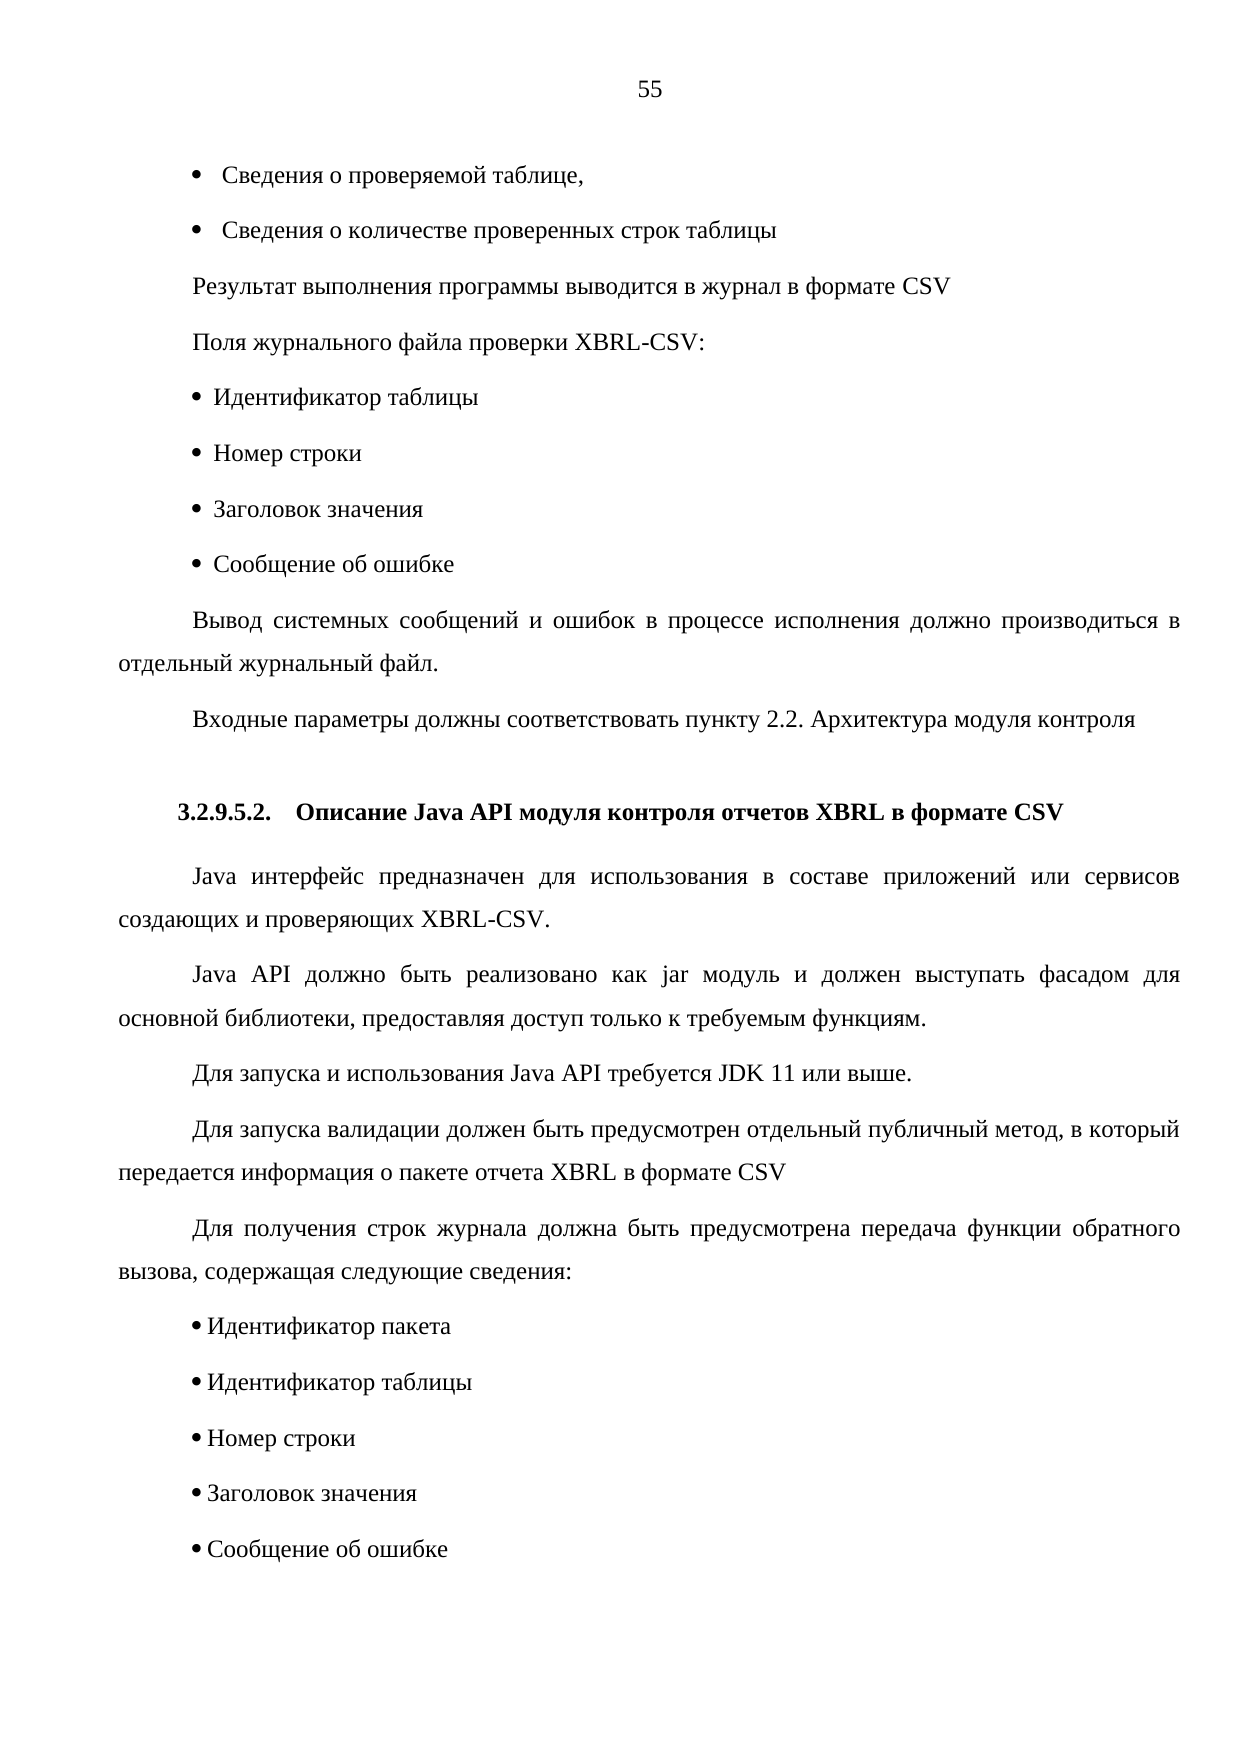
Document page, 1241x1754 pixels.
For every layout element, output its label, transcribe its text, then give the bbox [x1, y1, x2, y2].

text Для получения строк журнала должна быть предусмотрена передача функции обратного вызова, содержащая следующие сведения: [118, 1213, 1181, 1284]
list Сообщение об ошибке [118, 549, 1181, 578]
text Результат выполнения программы выводится в журнал в формате CSV [118, 271, 1181, 300]
list Заголовок значения [118, 1478, 1181, 1507]
text Java API должно быть реализовано как jar модуль и должен выступать фасадом для основной библиотеки, предоставляя доступ только к требуемым функциям. [118, 959, 1181, 1031]
text Для запуска и использования Java API требуется JDK 11 или выше. [118, 1058, 1181, 1087]
list Сообщение об ошибке [118, 1534, 1181, 1563]
list Заголовок значения [118, 494, 1181, 522]
text Поля журнального файла проверки XBRL-CSV: [118, 327, 1181, 356]
text Для запуска валидации должен быть предусмотрен отдельный публичный метод, в который передается информация о пакете отчета XBRL в формате CSV [118, 1114, 1181, 1186]
list Идентификатор таблицы [118, 382, 1181, 411]
list Номер строки [118, 1423, 1181, 1451]
list Сведения о проверяемой таблице, [118, 160, 1181, 189]
text Java интерфейс предназначен для использования в составе приложений или сервисов создающих и проверяющих XBRL-CSV. [118, 861, 1181, 933]
list Сведения о количестве проверенных строк таблицы [118, 216, 1181, 244]
list Идентификатор таблицы [118, 1367, 1181, 1396]
text Вывод системных сообщений и ошибок в процессе исполнения должно производиться в отдельный журнальный файл. [118, 605, 1181, 677]
list Идентификатор пакета [118, 1311, 1181, 1340]
text Описание Java API модуля контроля отчетов XBRL в формате CSV [177, 797, 1181, 826]
list Номер строки [118, 438, 1181, 467]
text Входные параметры должны соответствовать пункту 2.2. Архитектура модуля контроля [118, 704, 1181, 732]
